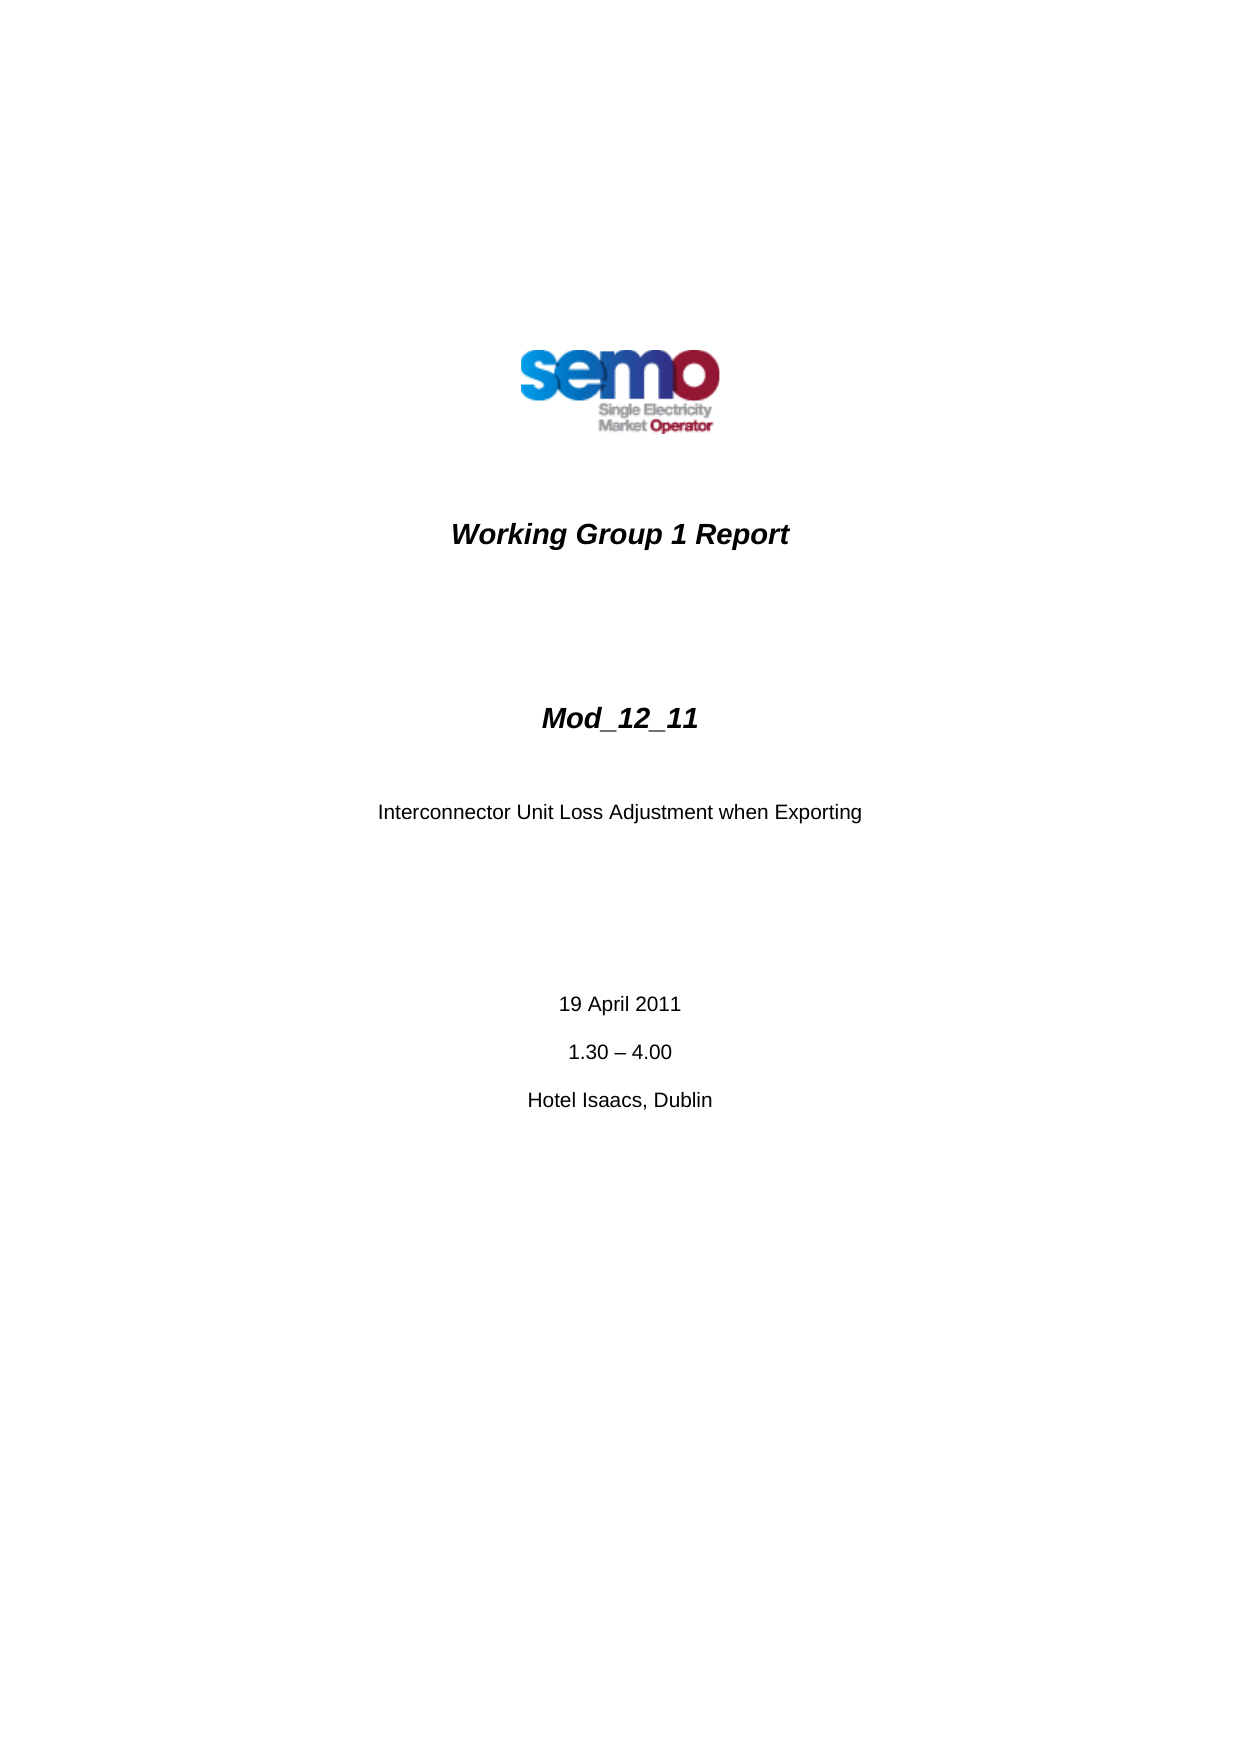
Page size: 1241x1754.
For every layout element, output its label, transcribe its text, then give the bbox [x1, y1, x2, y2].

picture [521, 350, 720, 434]
text Hotel Isaacs, Dublin [187, 1087, 1053, 1111]
text 1.30 – 4.00 [187, 1039, 1053, 1063]
subtitle Mod_12_11 [187, 702, 1053, 735]
picture [521, 350, 533, 358]
subtitle Working Group 1 Report [187, 517, 1053, 551]
text Interconnector Unit Loss Adjustment when Exporting [187, 800, 1053, 824]
text 19 April 2011 [187, 992, 1053, 1016]
